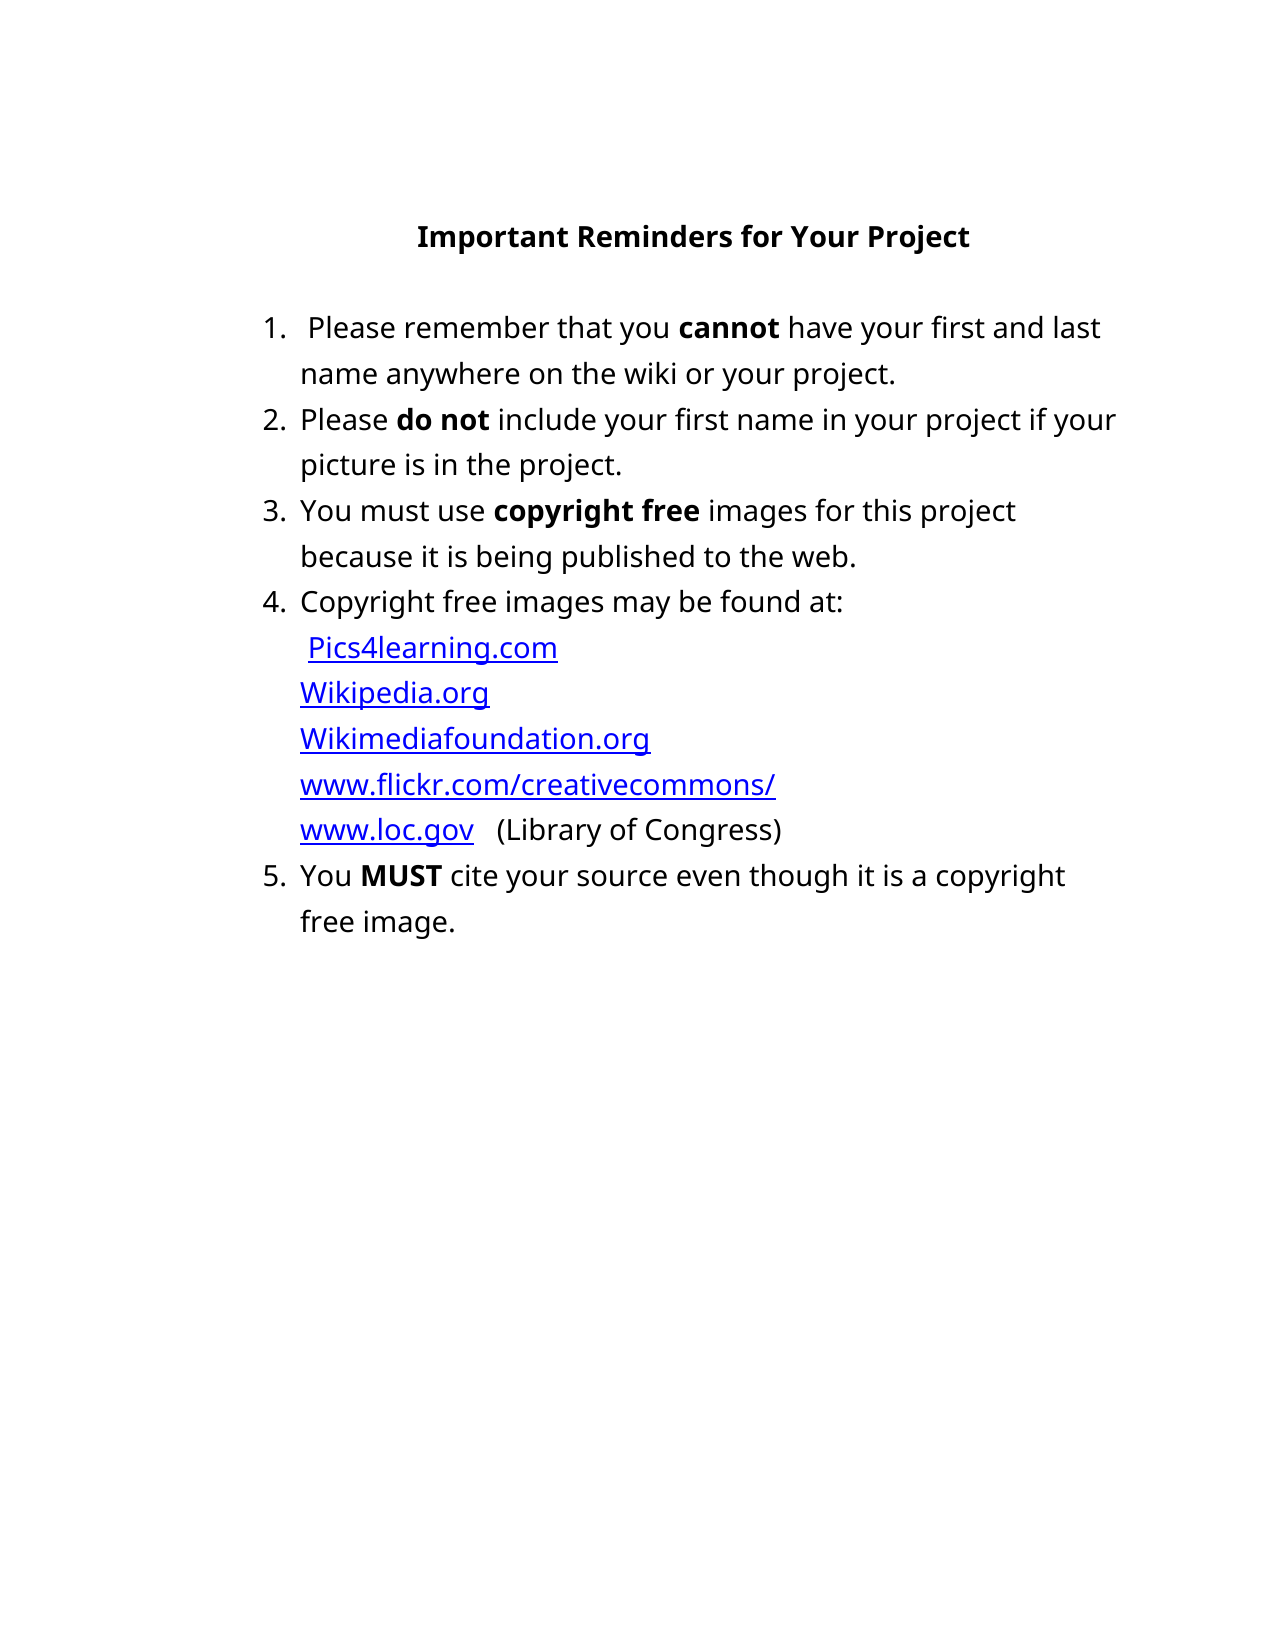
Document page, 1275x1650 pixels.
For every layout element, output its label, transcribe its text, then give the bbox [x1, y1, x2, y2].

list www.flickr.com/creativecommons/ [300, 764, 1125, 804]
list Pics4learning.com [300, 627, 1125, 667]
list Wikipedia.org [300, 673, 1125, 712]
list Important Reminders for Your Project [262, 216, 1125, 256]
list Please remember that you cannot have your first and last name anywhere on the wiki or your project. [262, 308, 1125, 393]
list Copyright free images may be found at: [262, 581, 1125, 621]
list You must use copyright free images for this project because it is being published to the web. [262, 490, 1125, 576]
list Wikimediafoundation.org [300, 718, 1125, 758]
list You MUST cite your source even though it is a copyright free image. [262, 855, 1125, 941]
list www.loc.gov (Library of Congress) [300, 809, 1125, 849]
list Please do not include your first name in your project if your picture is in the project. [262, 399, 1125, 484]
